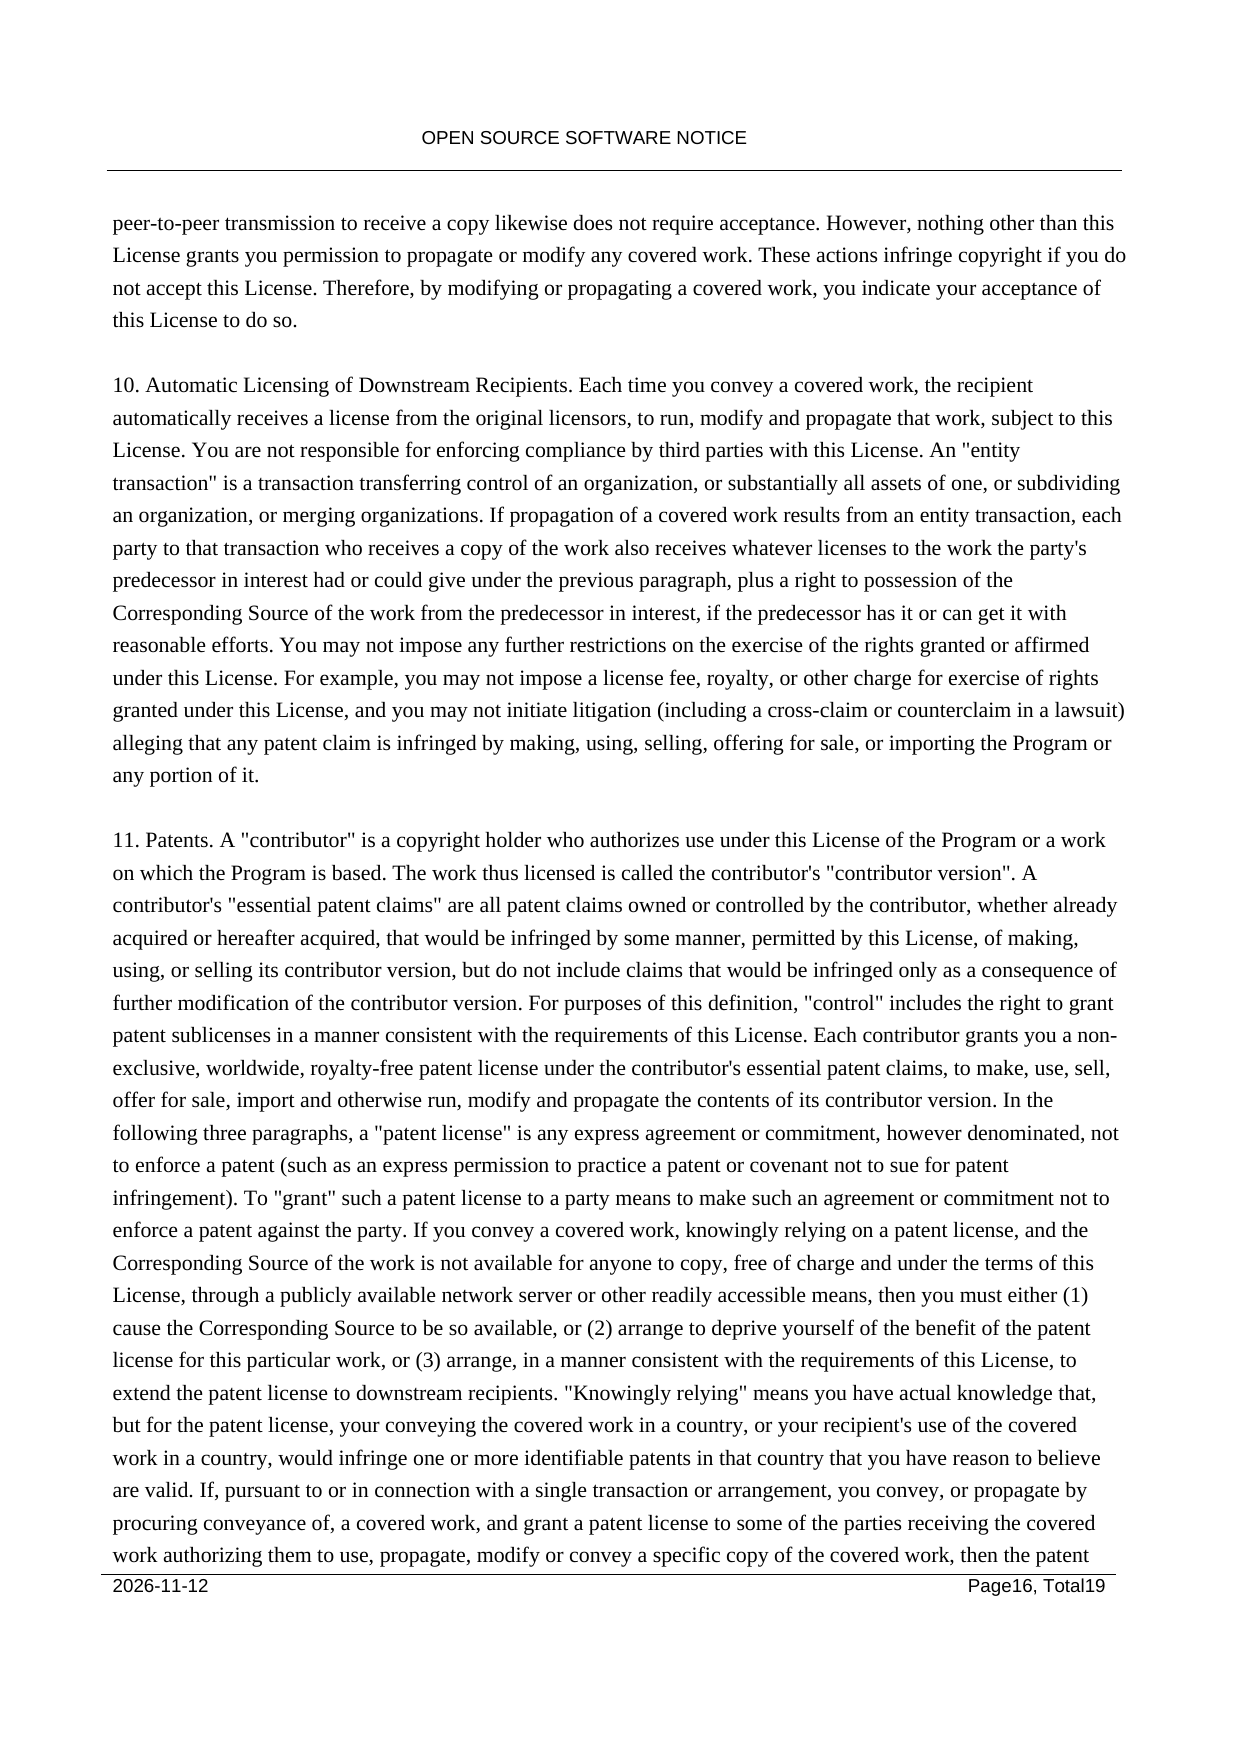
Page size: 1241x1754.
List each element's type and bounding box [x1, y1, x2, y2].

text [112, 206, 1128, 1571]
